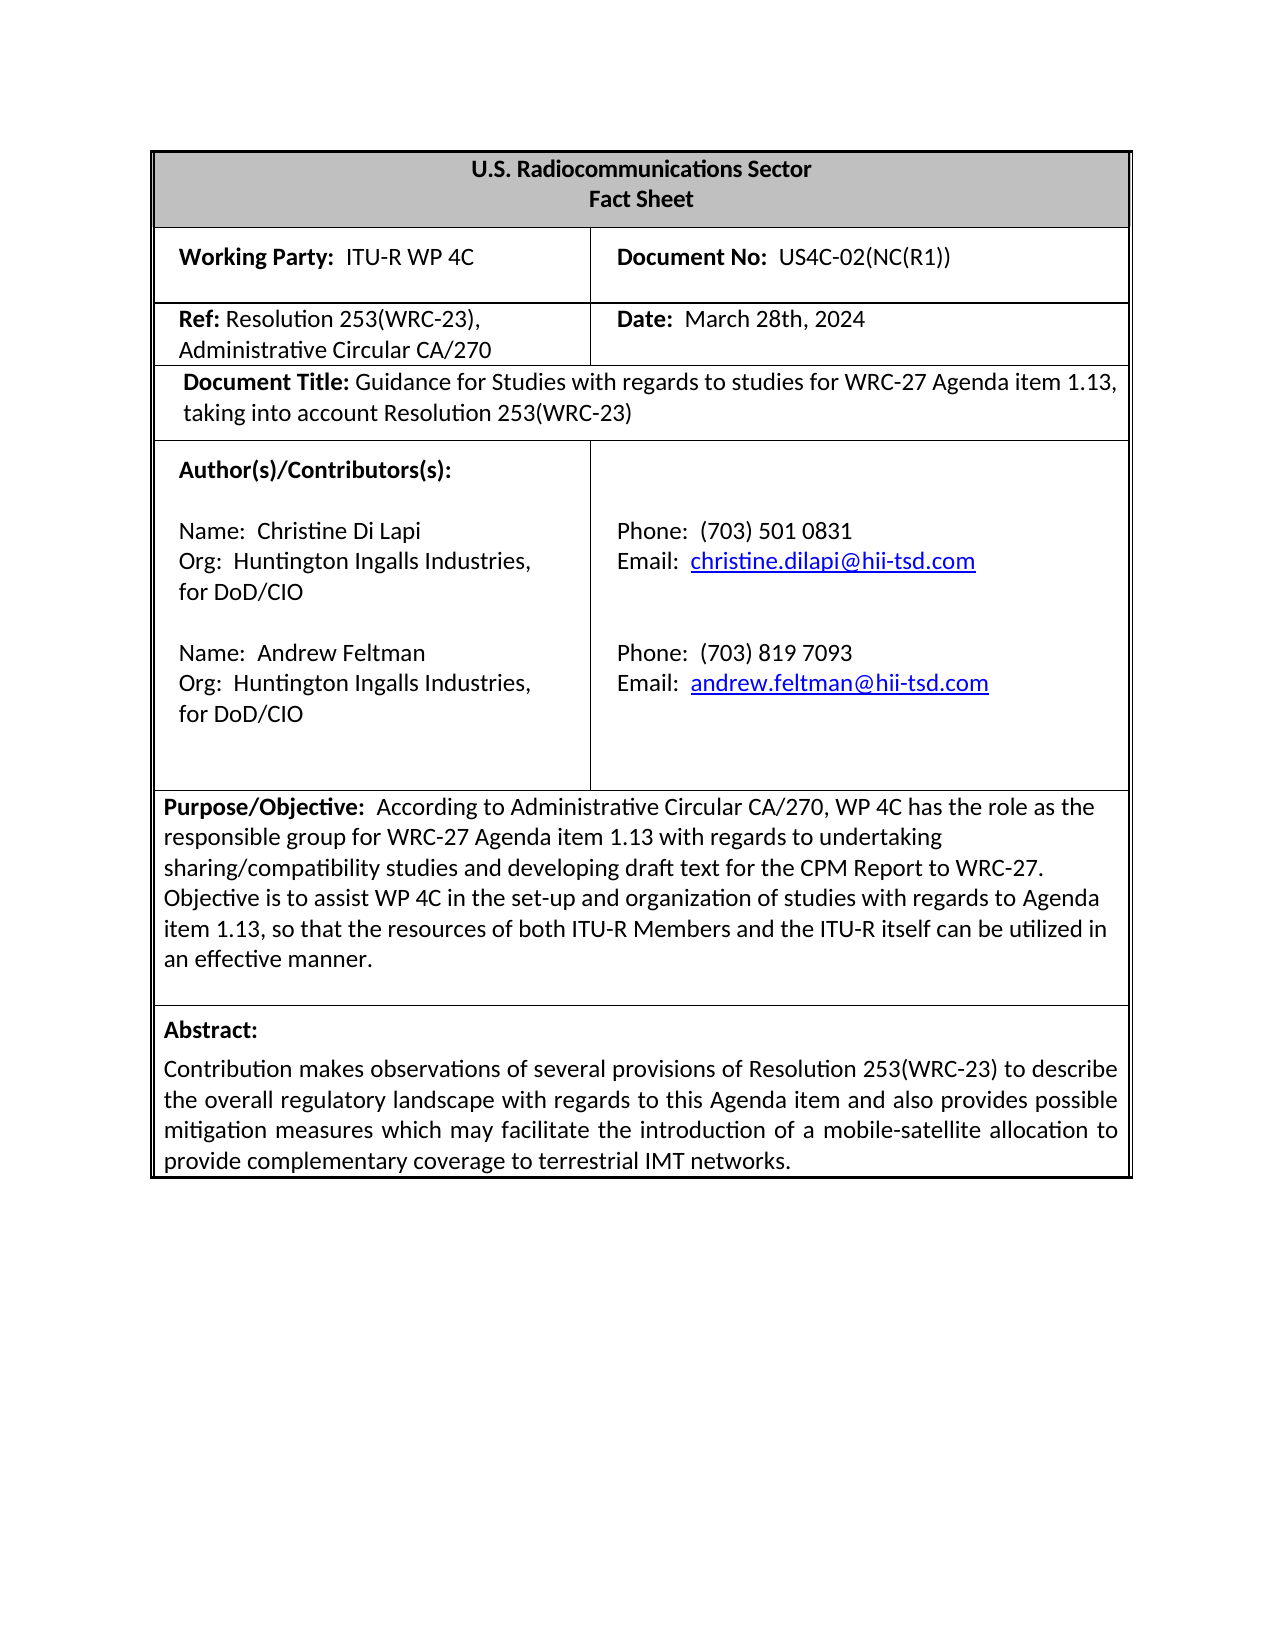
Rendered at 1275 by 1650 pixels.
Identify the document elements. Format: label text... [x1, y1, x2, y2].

table_cell Phone: (703) 501 0831 Email: christine.dilapi@hii-tsd.com Phone: (703) 819 7093 Email: andrew.feltman@hii-tsd.com [591, 441, 1128, 789]
table_cell Ref: Resolution 253(WRC-23), Administrative Circular CA/270 [155, 304, 590, 364]
table_header U.S. Radiocommunications Sector Fact Sheet [155, 153, 1128, 227]
table_cell Document No: US4C-02(NC(R1)) [591, 228, 1128, 302]
table_cell Author(s)/Contributors(s): Name: Christine Di Lapi Org: Huntington Ingalls Industries, for DoD/CIO Name: Andrew Feltman Org: Huntington Ingalls Industries, for DoD/CIO [155, 441, 590, 789]
table_cell Abstract: Contribution makes observations of several provisions of Resolution 253(WRC-23) to describe the overall regulatory landscape with regards to this Agenda item and also provides possible mitigation measures which may facilitate the introduction of a mobile-satellite allocation to provide complementary coverage to terrestrial IMT networks. [155, 1006, 1128, 1176]
table_cell Date: March 28th, 2024 [591, 304, 1128, 364]
table_cell Working Party: ITU-R WP 4C [155, 228, 590, 302]
table_cell Document Title: Guidance for Studies with regards to studies for WRC-27 Agenda item 1.13, taking into account Resolution 253(WRC-23) [155, 366, 1128, 440]
table_cell Purpose/Objective: According to Administrative Circular CA/270, WP 4C has the role as the responsible group for WRC-27 Agenda item 1.13 with regards to undertaking sharing/compatibility studies and developing draft text for the CPM Report to WRC-27. Objective is to assist WP 4C in the set-up and organization of studies with regards to Agenda item 1.13, so that the resources of both ITU-R Members and the ITU-R itself can be utilized in an effective manner. [155, 791, 1128, 1005]
